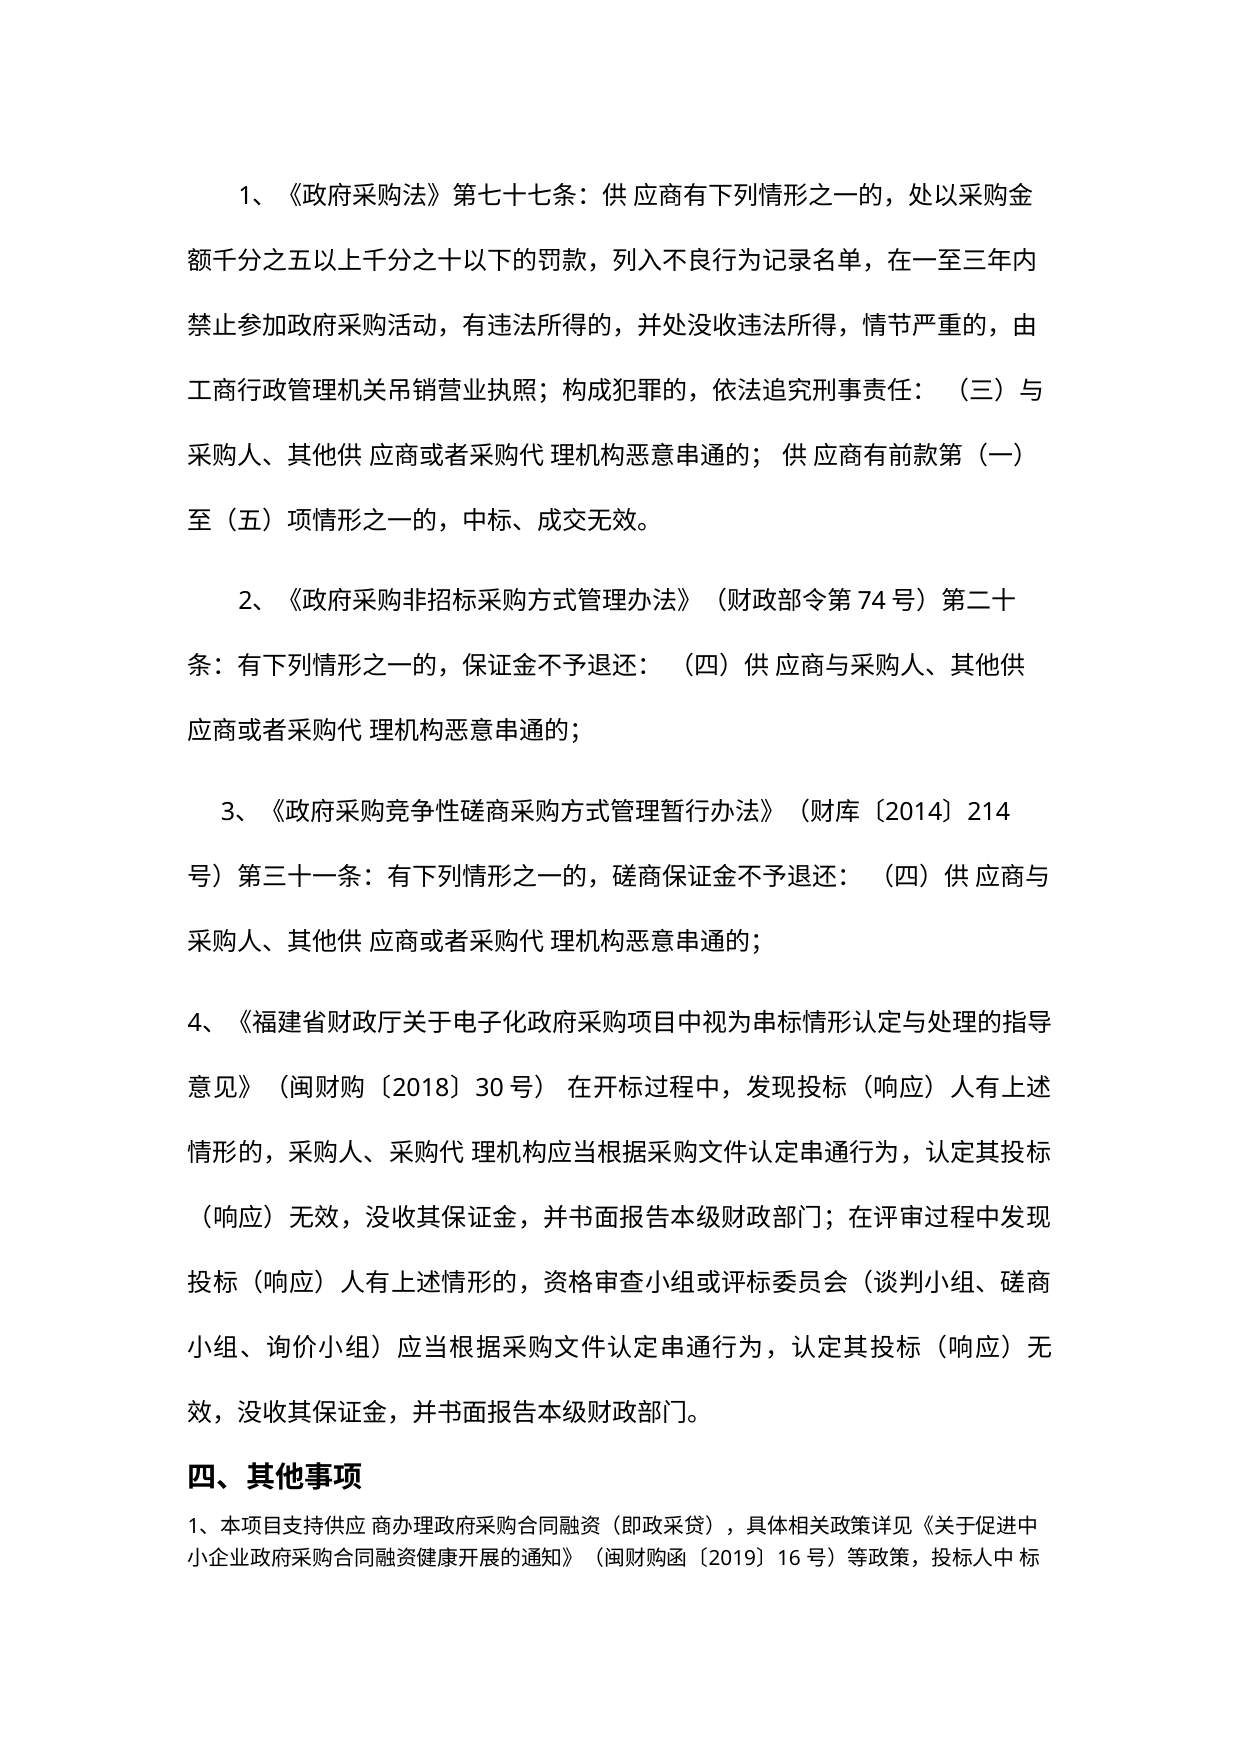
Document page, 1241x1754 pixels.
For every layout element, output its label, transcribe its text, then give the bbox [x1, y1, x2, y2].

text 3、《政府采购竞争性磋商采购方式管理暂行办法》（财库〔2014〕214号）第三十一条：有下列情形之一的，磋商保证金不予退还： （四）供 应商与采购人、其他供 应商或者采购代 理机构恶意串通的； [187, 778, 1053, 973]
text 2、《政府采购非招标采购方式管理办法》（财政部令第74号）第二十条：有下列情形之一的，保证金不予退还： （四）供 应商与采购人、其他供 应商或者采购代 理机构恶意串通的； [187, 568, 1053, 763]
text 1、《政府采购法》第七十七条：供 应商有下列情形之一的，处以采购金额千分之五以上千分之十以下的罚款，列入不良行为记录名单，在一至三年内禁止参加政府采购活动，有违法所得的，并处没收违法所得，情节严重的，由工商行政管理机关吊销营业执照；构成犯罪的，依法追究刑事责任： （三）与采购人、其他供 应商或者采购代 理机构恶意串通的； 供 应商有前款第（一）至（五）项情形之一的，中标、成交无效。 [187, 162, 1053, 552]
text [187, 1509, 1053, 1574]
text 四、其他事项 [187, 1444, 1053, 1509]
text 4、《福建省财政厅关于电子化政府采购项目中视为串标情形认定与处理的指导意见》（闽财购〔2018〕30号） 在开标过程中，发现投标（响应）人有上述情形的，采购人、采购代 理机构应当根据采购文件认定串通行为，认定其投标（响应）无效，没收其保证金，并书面报告本级财政部门；在评审过程中发现投标（响应）人有上述情形的，资格审查小组或评标委员会（谈判小组、磋商小组、询价小组）应当根据采购文件认定串通行为，认定其投标（响应）无效，没收其保证金，并书面报告本级财政部门。 [187, 989, 1053, 1444]
